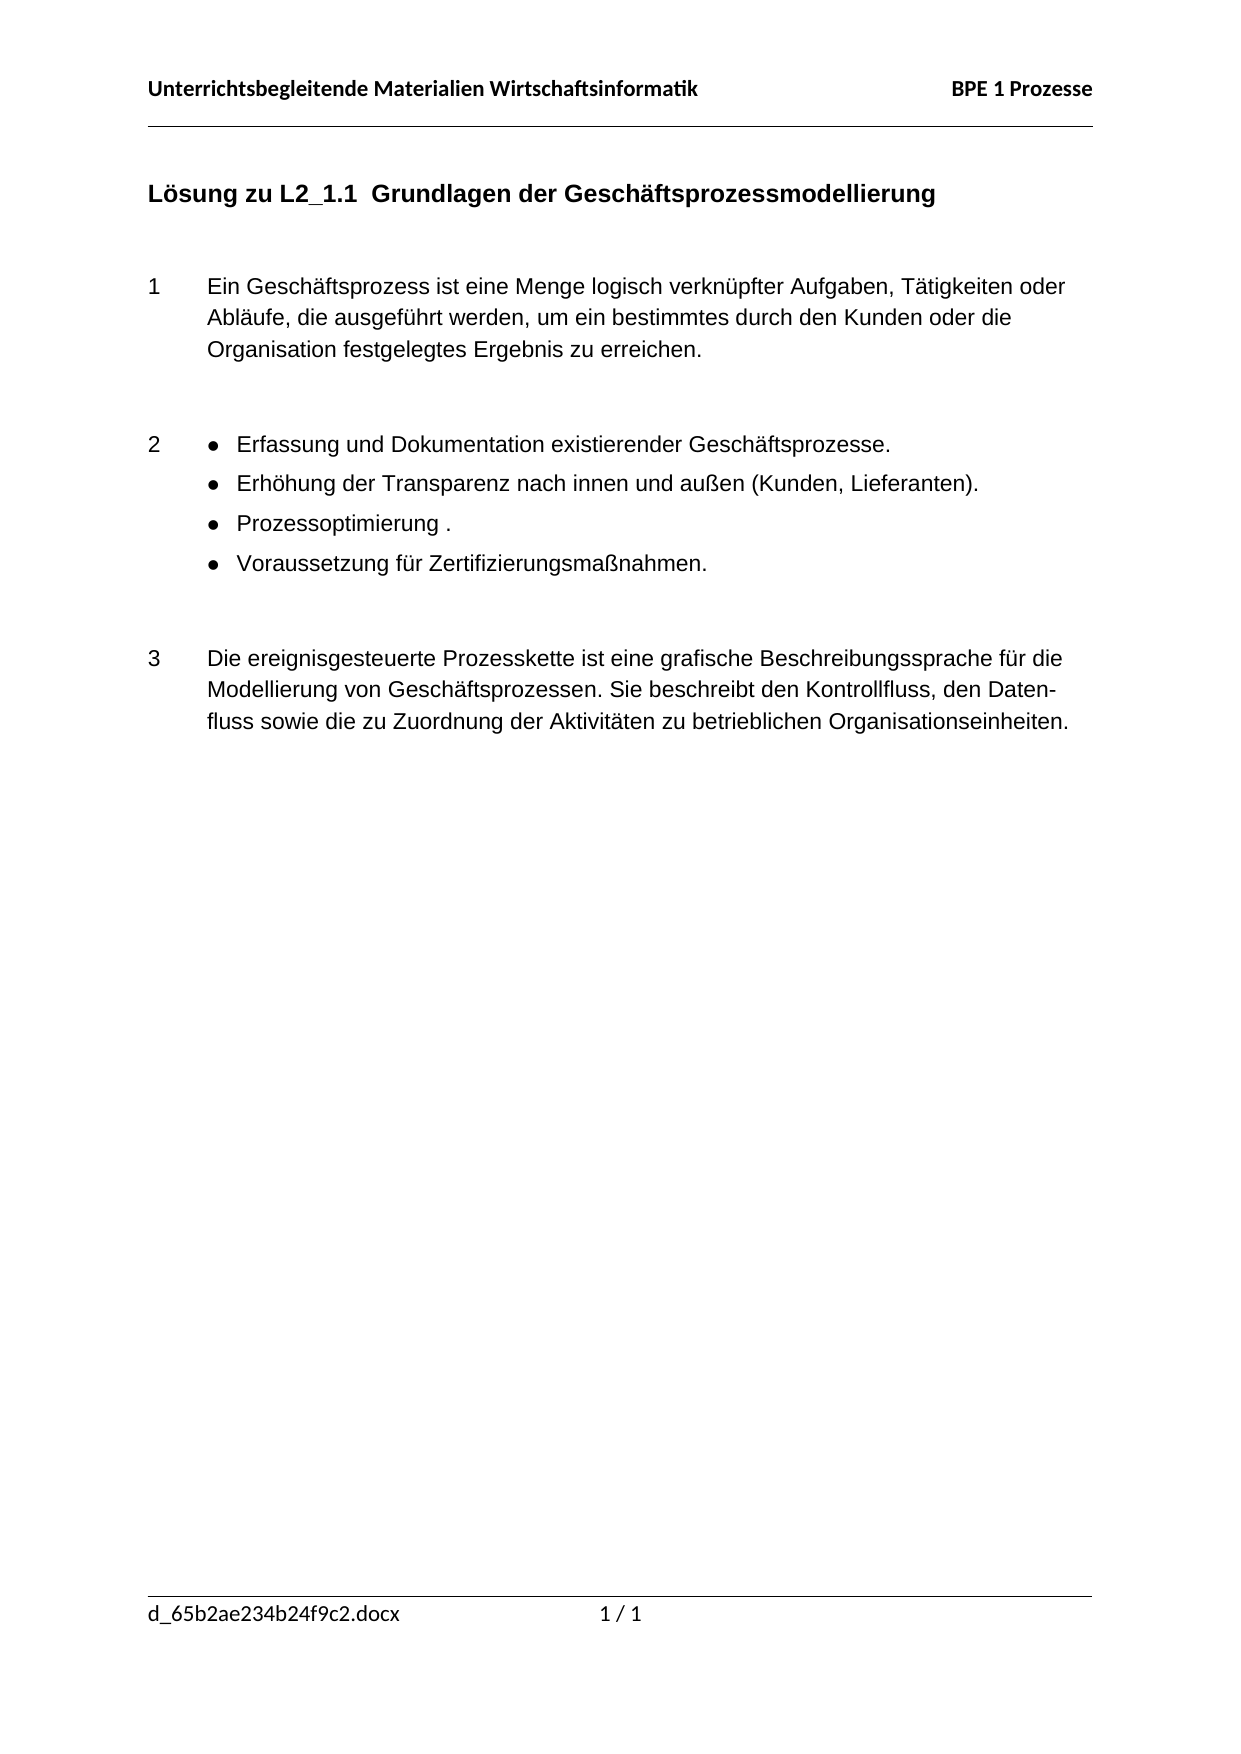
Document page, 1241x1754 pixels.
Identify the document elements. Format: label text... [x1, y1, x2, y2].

list 2 Erfassung und Dokumentation existierender Geschäftsprozesse. [148, 431, 1092, 457]
list 3 Die ereignisgesteuerte Prozesskette ist eine grafische Beschreibungssprache für die Modellierung von Geschäftsprozessen. Sie beschreibt den Kontrollfluss, den Datenfluss sowie die zu Zuordnung der Aktivitäten zu betrieblichen Organisationseinheiten. [148, 645, 1092, 734]
list Lösung zu L2_1.1 Grundlagen der Geschäftsprozessmodellierung [148, 179, 1092, 207]
list Voraussetzung für Zertifizierungsmaßnahmen. [148, 550, 1092, 577]
list Erhöhung der Transparenz nach innen und außen (Kunden, Lieferanten). [148, 470, 1092, 497]
list 1 Ein Geschäftsprozess ist eine Menge logisch verknüpfter Aufgaben, Tätigkeiten oder Abläufe, die ausgeführt werden, um ein bestimmtes durch den Kunden oder die Organisation festgelegtes Ergebnis zu erreichen. [148, 273, 1092, 362]
list Prozessoptimierung . [148, 510, 1092, 537]
